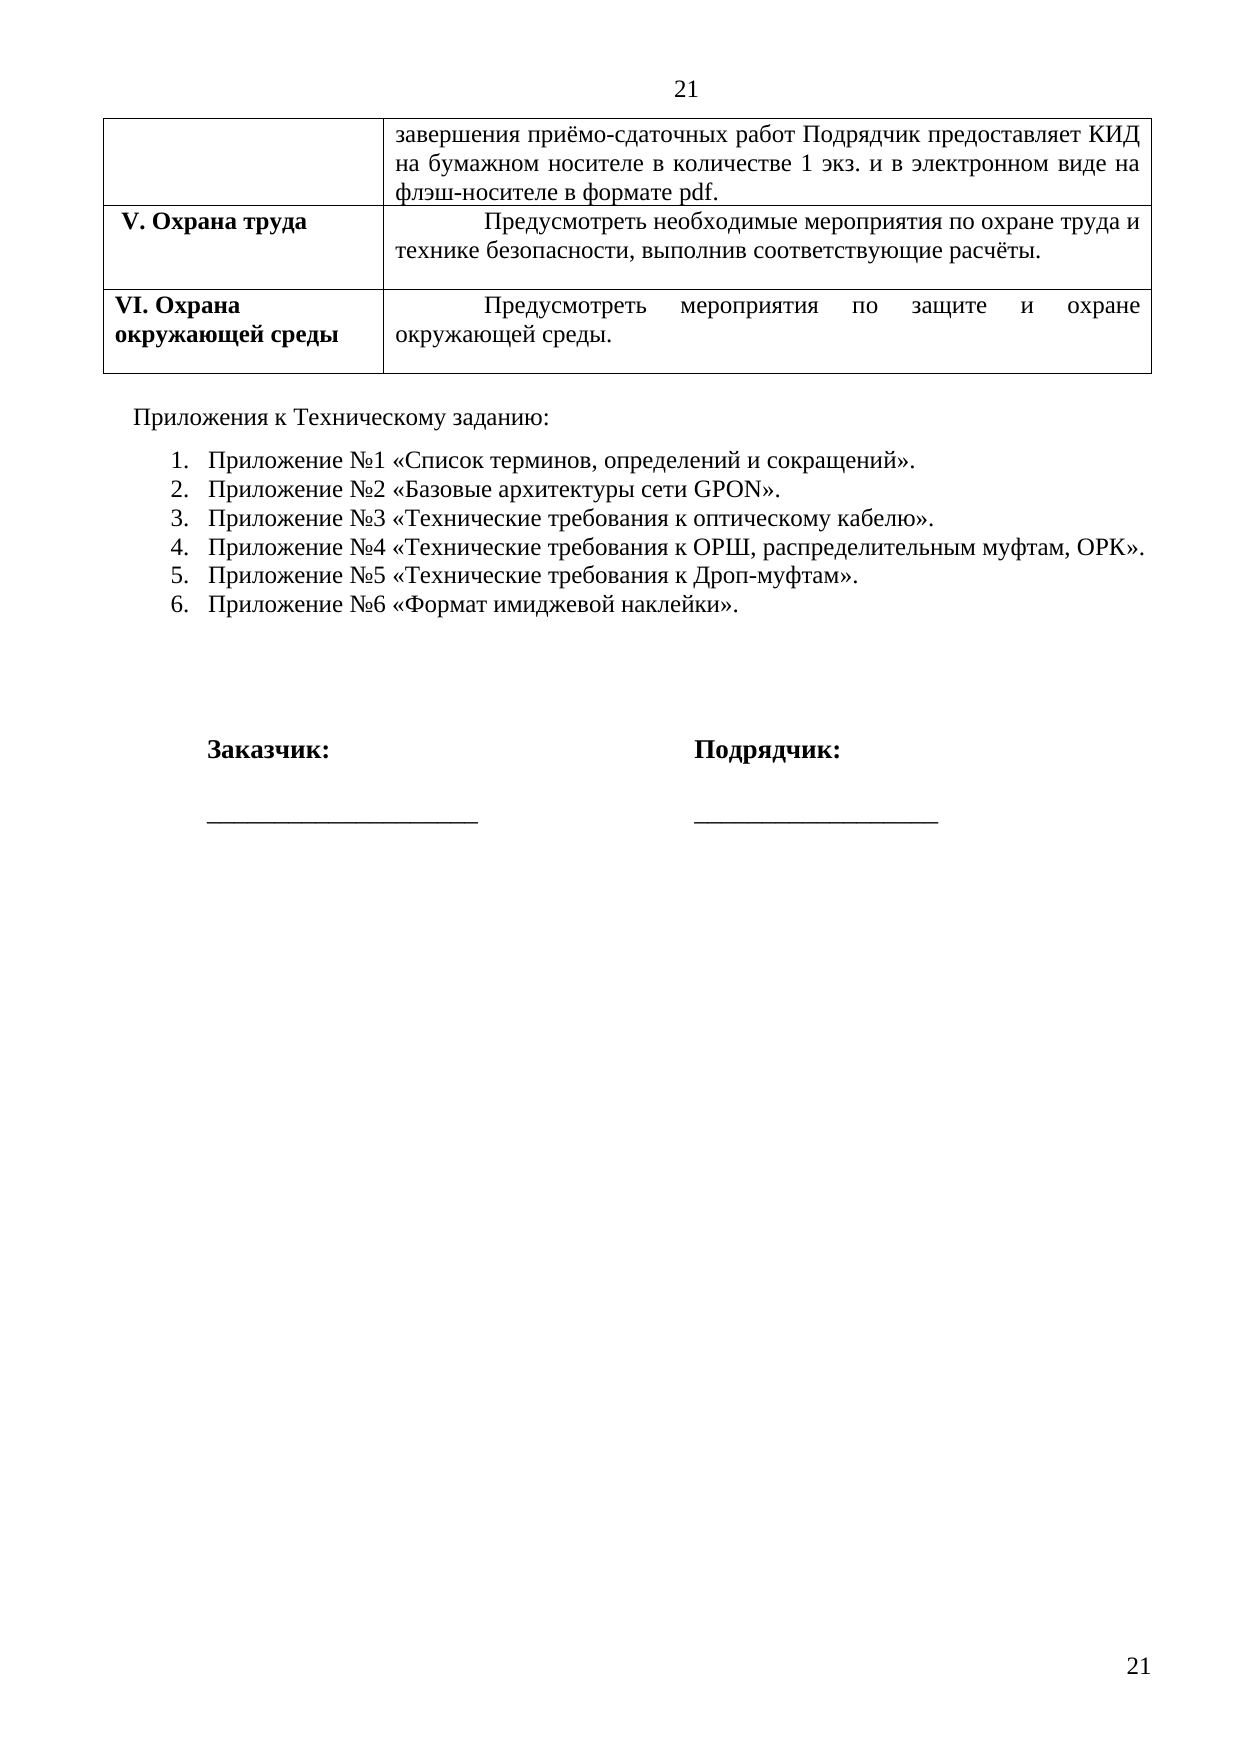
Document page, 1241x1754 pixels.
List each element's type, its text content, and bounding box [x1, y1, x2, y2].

list Приложение №3 «Технические требования к оптическому кабелю». [170, 503, 1152, 532]
list Приложение №4 «Технические требования к ОРШ, распределительным муфтам, ОРК». [170, 532, 1152, 560]
table_cell VI. Охрана окружающей среды [104, 290, 383, 372]
table_header Подрядчик: [650, 733, 1159, 764]
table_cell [384, 119, 1151, 205]
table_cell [104, 119, 383, 205]
table_cell ____________________ [133, 764, 650, 857]
list Приложение №1 «Список терминов, определений и сокращений». [170, 445, 1152, 474]
table_header Заказчик: [133, 733, 650, 764]
list Приложение №6 «Формат имиджевой наклейки». [170, 589, 1152, 618]
list Приложение №2 «Базовые архитектуры сети GPON». [170, 474, 1152, 503]
table_cell Предусмотреть необходимые мероприятия по охране труда и технике безопасности, выполнив соответствующие расчёты. [384, 206, 1151, 289]
list Приложение №5 «Технические требования к Дроп-муфтам». [170, 560, 1152, 589]
table_cell __________________ [650, 764, 1159, 857]
table_cell Предусмотреть мероприятия по защите и охране окружающей среды. [384, 290, 1151, 372]
table_cell V. Охрана труда [104, 206, 383, 289]
text Приложения к Техническому заданию: [133, 402, 1152, 431]
